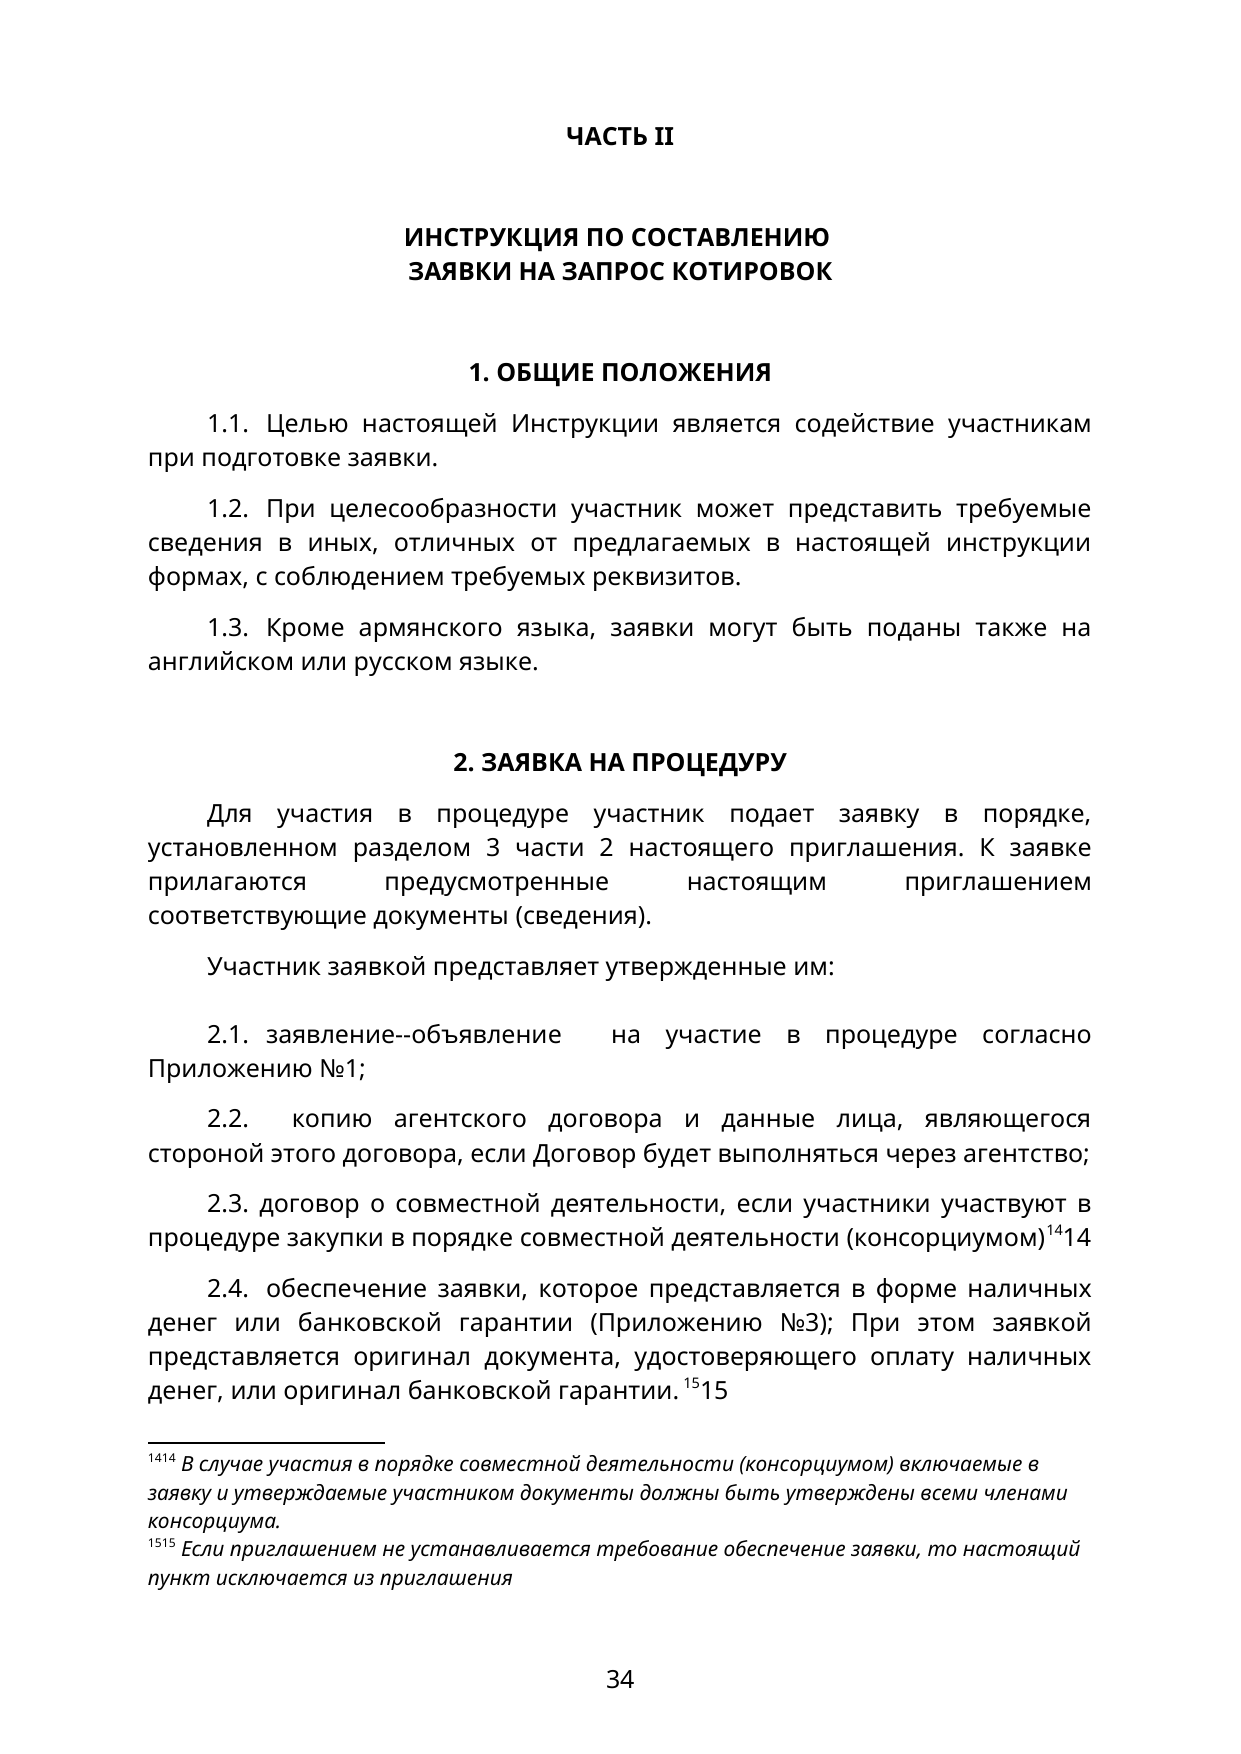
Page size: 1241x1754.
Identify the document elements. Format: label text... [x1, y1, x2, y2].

text ЧАСТЬ II [148, 118, 1092, 152]
text 1. ОБЩИЕ ПОЛОЖЕНИЯ [148, 355, 1092, 389]
text 2.2. копию агентского договора и данные лица, являющегося стороной этого договора, если Договор будет выполняться через агентство; [148, 1101, 1092, 1169]
text ИНСТРУКЦИЯ ПО СОСТАВЛЕНИЮ ЗАЯВКИ НА ЗАПРОС КОТИРОВОК [148, 219, 1092, 288]
text 2. ЗАЯВКА НА ПРОЦЕДУРУ [148, 745, 1092, 779]
text 2.3. договор о совместной деятельности, если участники участвуют в процедуре закупки в порядке совместной деятельности (консорциумом)14 [148, 1186, 1092, 1254]
text Участник заявкой представляет утвержденные им: [148, 949, 1092, 983]
text Для участия в процедуре участник подает заявку в порядке, установленном разделом 3 части 2 настоящего приглашения. К заявке прилагаются предусмотренные настоящим приглашением соответствующие документы (сведения). [148, 796, 1092, 932]
text 1.3. Кроме армянского языка, заявки могут быть поданы также на английском или русском языке. [148, 609, 1092, 678]
text 1.1. Целью настоящей Инструкции является содействие участникам при подготовке заявки. [148, 406, 1092, 474]
text 2.4. обеспечение заявки, которое представляется в форме наличных денег или банковской гарантии (Приложению №3); При этом заявкой представляется оригинал документа, удостоверяющего оплату наличных денег, или оригинал банковской гарантии. 15 [148, 1271, 1092, 1407]
text 1.2. При целесообразности участник может представить требуемые сведения в иных, отличных от предлагаемых в настоящей инструкции формах, с соблюдением требуемых реквизитов. [148, 491, 1092, 593]
text 2.1. заявление--объявлениe на участие в процедуре согласно Приложению №1; [148, 1016, 1092, 1084]
